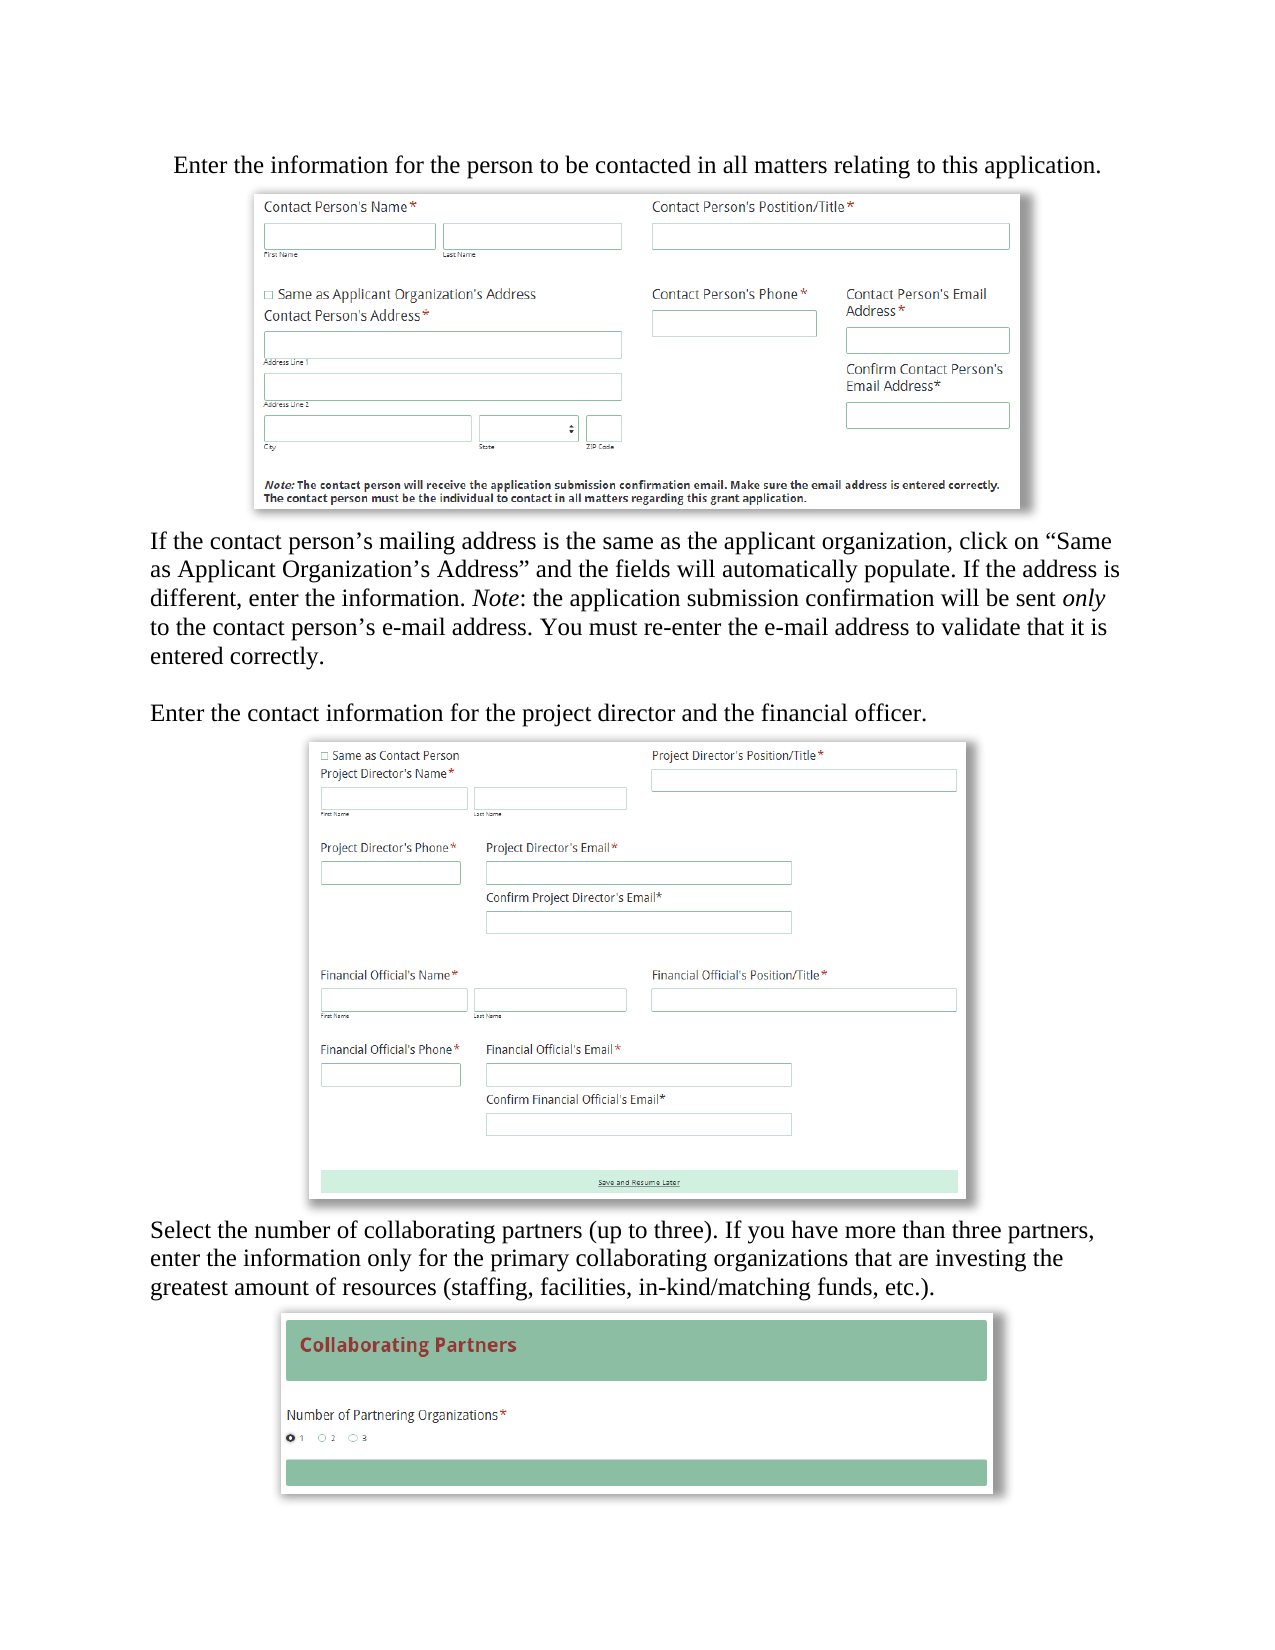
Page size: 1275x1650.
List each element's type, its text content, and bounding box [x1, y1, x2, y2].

text Select the number of collaborating partners (up to three). If you have more than three partners, enter the information only for the primary collaborating organizations that are investing the greatest amount of resources (staffing, facilities, in-kind/matching funds, etc.). [150, 1215, 1125, 1301]
picture [254, 194, 1020, 509]
text If the contact person’s mailing address is the same as the applicant organization, click on “Same as Applicant Organization’s Address” and the fields will automatically populate. If the address is different, enter the information. Note: the application submission confirmation will be sent only to the contact person’s e-mail address. You must re-enter the e-mail address to validate that it is entered correctly. [150, 526, 1125, 669]
picture [281, 1313, 993, 1494]
picture [309, 742, 966, 1199]
text Enter the contact information for the project director and the financial officer. [150, 698, 1125, 727]
